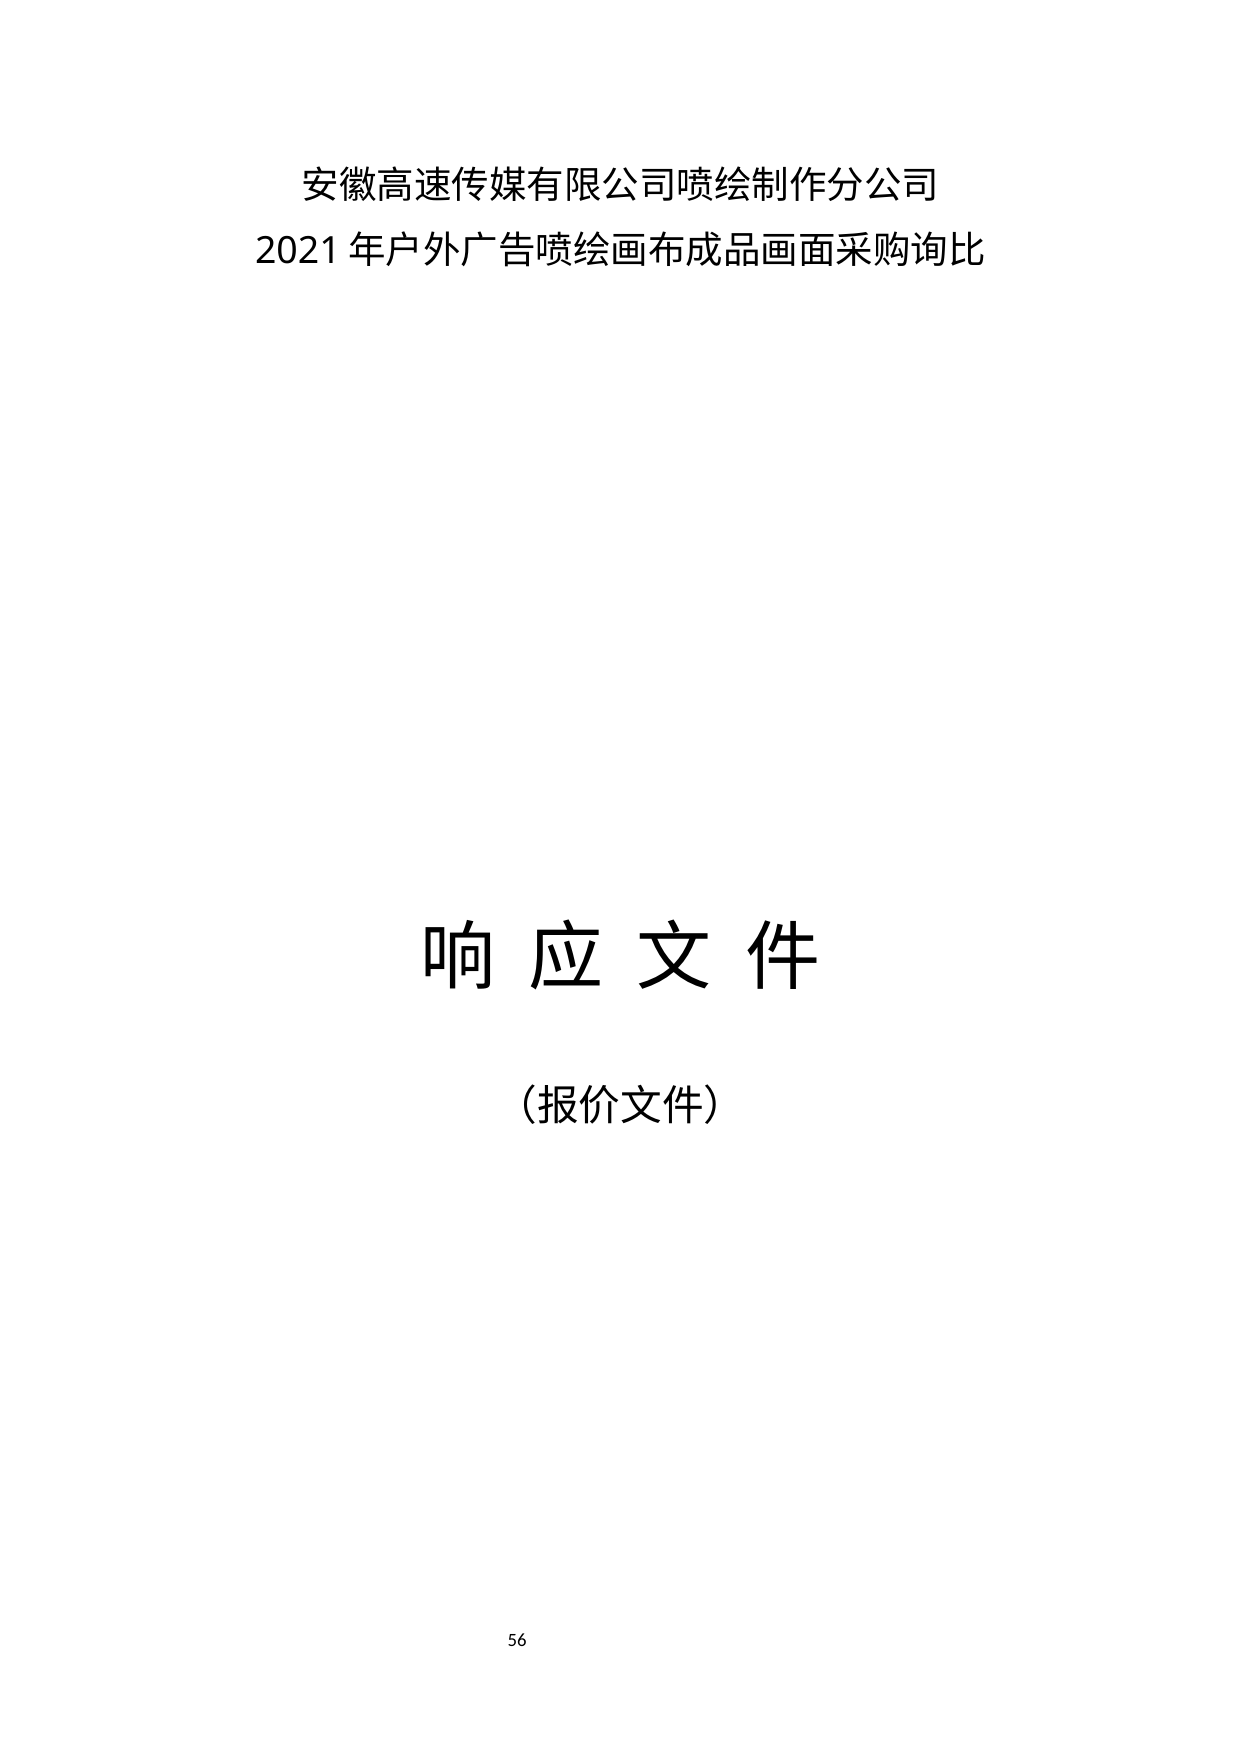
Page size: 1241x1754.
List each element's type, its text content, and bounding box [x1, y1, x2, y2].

text 2021年户外广告喷绘画布成品画面采购询比 [187, 215, 1053, 280]
text （报价文件） [187, 1070, 1053, 1135]
text 安徽高速传媒有限公司喷绘制作分公司 [187, 150, 1053, 215]
text 响 应 文 件 [187, 885, 1053, 1015]
